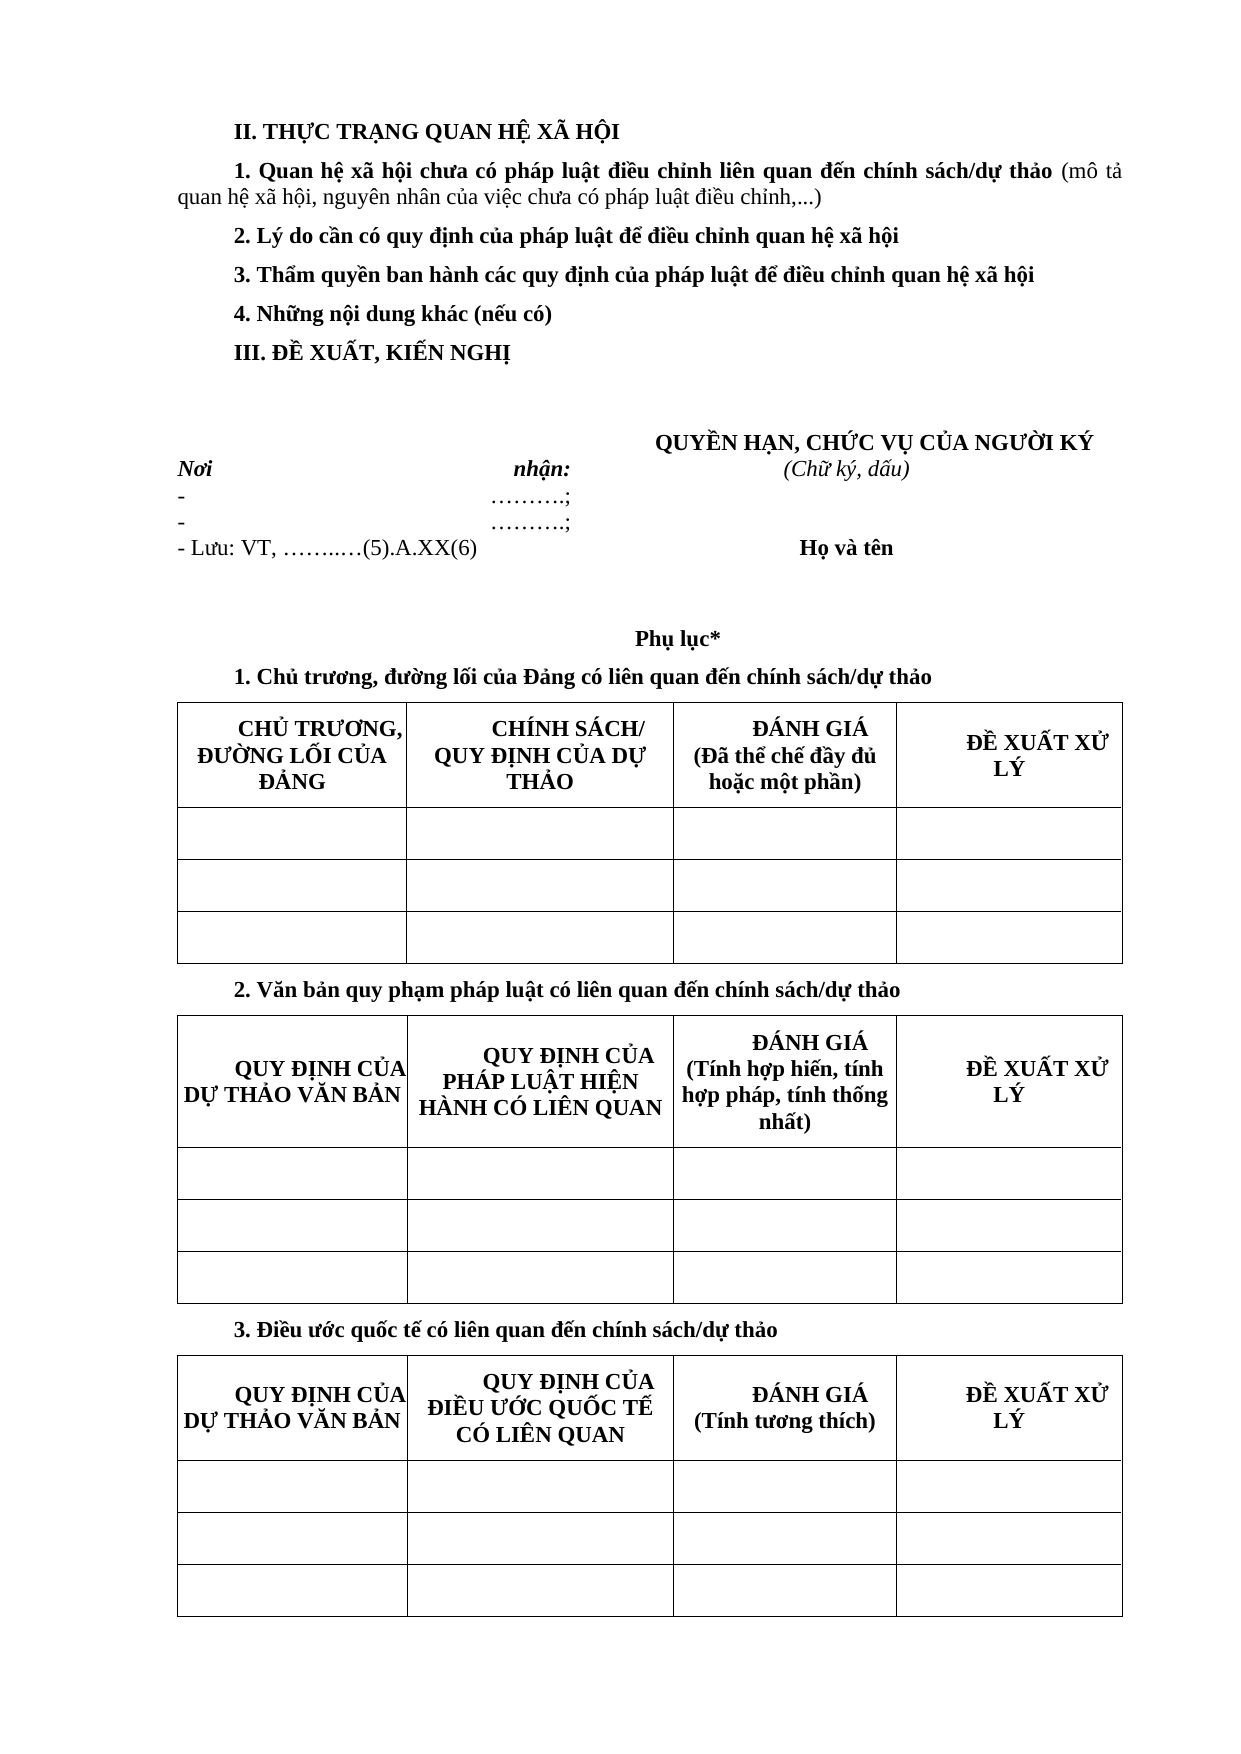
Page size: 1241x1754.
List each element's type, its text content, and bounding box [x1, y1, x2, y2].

table_header CHÍNH SÁCH/ QUY ĐỊNH CỦA DỰ THẢO [407, 703, 673, 807]
text 2. Lý do cần có quy định của pháp luật để điều chỉnh quan hệ xã hội [177, 222, 1122, 248]
table_cell [408, 1461, 673, 1512]
table_cell [897, 1251, 1122, 1303]
table_cell [408, 1252, 673, 1303]
text 4. Những nội dung khác (nếu có) [177, 300, 1122, 326]
table_cell [674, 808, 896, 859]
table_header QUY ĐỊNH CỦA ĐIỀU ƯỚC QUỐC TẾ CÓ LIÊN QUAN [408, 1356, 673, 1460]
table_cell [408, 1148, 673, 1199]
table_header QUY ĐỊNH CỦA DỰ THẢO VĂN BẢN [178, 1016, 407, 1147]
text III. ĐỀ XUẤT, KIẾN NGHỊ [177, 339, 1122, 365]
table_cell [407, 912, 673, 963]
table_cell [178, 1148, 407, 1199]
table_cell [407, 860, 673, 911]
table_header ĐỀ XUẤT XỬ LÝ [897, 703, 1122, 807]
table_cell [674, 1461, 896, 1512]
table_cell [674, 1252, 896, 1303]
table_cell [178, 1513, 407, 1564]
text 3. Điều ước quốc tế có liên quan đến chính sách/dự thảo [177, 1316, 1122, 1342]
table_cell [897, 859, 1122, 911]
table_cell [897, 1460, 1122, 1512]
table_cell [408, 1513, 673, 1564]
table_cell [674, 860, 896, 911]
table_cell [408, 1200, 673, 1251]
table_cell [178, 1565, 407, 1616]
table_header QUYỀN HẠN, CHỨC VỤ CỦA NGƯỜI KÝ (Chữ ký, dấu) Họ và tên [571, 416, 1122, 573]
table_header ĐỀ XUẤT XỬ LÝ [897, 1356, 1122, 1460]
table_cell [897, 1147, 1122, 1199]
table_header ĐÁNH GIÁ (Đã thể chế đầy đủ hoặc một phần) [674, 703, 896, 807]
text Phụ lục* [177, 624, 1122, 651]
text 1. Chủ trương, đường lối của Đảng có liên quan đến chính sách/dự thảo [177, 663, 1122, 690]
table_header CHỦ TRƯƠNG, ĐƯỜNG LỐI CỦA ĐẢNG [178, 703, 406, 807]
table_cell [178, 808, 406, 859]
table_cell [897, 1512, 1122, 1564]
table_header ĐỀ XUẤT XỬ LÝ [897, 1016, 1122, 1147]
table_header ĐÁNH GIÁ (Tính hợp hiến, tính hợp pháp, tính thống nhất) [674, 1016, 896, 1147]
table_cell [897, 1199, 1122, 1251]
table_cell [408, 1565, 673, 1616]
table_cell [897, 807, 1122, 859]
table_cell [674, 1513, 896, 1564]
table_cell [178, 1461, 407, 1512]
table_header ĐÁNH GIÁ (Tính tương thích) [674, 1356, 896, 1460]
table_cell [674, 1148, 896, 1199]
text 2. Văn bản quy phạm pháp luật có liên quan đến chính sách/dự thảo [177, 977, 1122, 1003]
table_header QUY ĐỊNH CỦA DỰ THẢO VĂN BẢN [178, 1356, 407, 1460]
table_cell [178, 912, 406, 963]
text 1. Quan hệ xã hội chưa có pháp luật điều chỉnh liên quan đến chính sách/dự thảo (mô tả quan hệ xã hội, nguyên nhân của việc chưa có pháp luật điều chỉnh,...) [177, 157, 1122, 210]
table_header Nơi nhận: - ……….; - ……….; - Lưu: VT, ……..…(5).A.XX(6) [177, 416, 571, 573]
table_cell [178, 1200, 407, 1251]
table_cell [897, 911, 1122, 963]
table_cell [178, 860, 406, 911]
text II. THỰC TRẠNG QUAN HỆ XÃ HỘI [177, 118, 1122, 144]
table_header QUY ĐỊNH CỦA PHÁP LUẬT HIỆN HÀNH CÓ LIÊN QUAN [408, 1016, 673, 1147]
table_cell [674, 912, 896, 963]
table_cell [674, 1200, 896, 1251]
table_cell [407, 808, 673, 859]
table_cell [178, 1252, 407, 1303]
text 3. Thẩm quyền ban hành các quy định của pháp luật để điều chỉnh quan hệ xã hội [177, 261, 1122, 287]
table_cell [674, 1565, 896, 1616]
table_cell [897, 1564, 1122, 1616]
